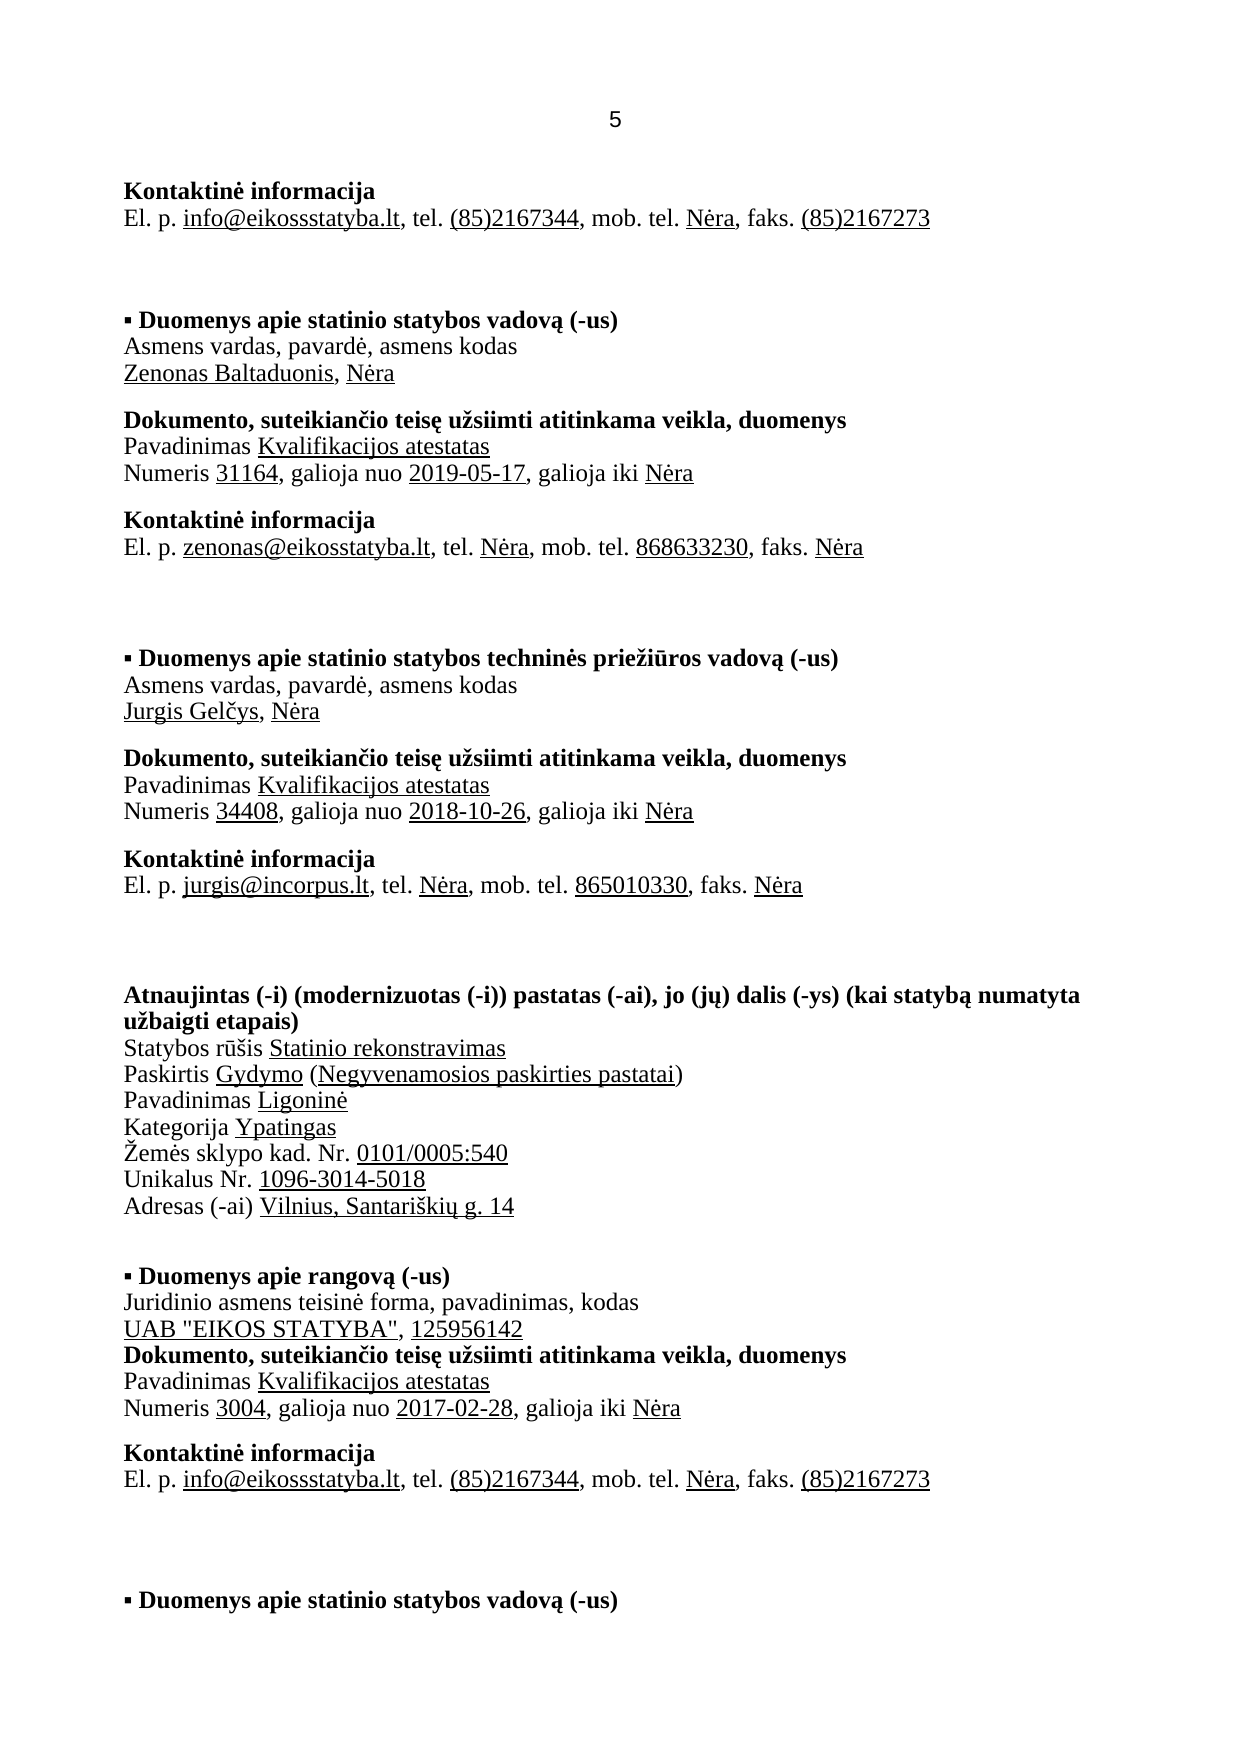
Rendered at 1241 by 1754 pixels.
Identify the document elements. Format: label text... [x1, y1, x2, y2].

text Žemės sklypo kad. Nr. 0101/0005:540 [123, 1141, 1149, 1167]
text Pavadinimas Kvalifikacijos atestatas [123, 1369, 1149, 1395]
subtitle Kontaktinė informacija [123, 844, 1149, 872]
text El. p. zenonas@eikosstatyba.lt, tel. Nėra, mob. tel. 868633230, faks. Nėra [123, 534, 1149, 560]
subtitle Dokumento, suteikiančio teisę užsiimti atitinkama veikla, duomenys [123, 1342, 1149, 1369]
text Asmens vardas, pavardė, asmens kodas [123, 672, 1149, 698]
subtitle Dokumento, suteikiančio teisę užsiimti atitinkama veikla, duomenys [123, 405, 1149, 434]
text Asmens vardas, pavardė, asmens kodas [123, 333, 1149, 360]
text Numeris 34408, galioja nuo 2018-10-26, galioja iki Nėra [123, 798, 1149, 825]
subtitle Kontaktinė informacija [123, 1440, 1149, 1467]
subtitle Kontaktinė informacija [123, 505, 1149, 534]
subtitle ▪ Duomenys apie rangovą (-us) [123, 1263, 1149, 1290]
text Pavadinimas Kvalifikacijos atestatas [123, 434, 1149, 460]
text Adresas (-ai) Vilnius, Santariškių g. 14 [123, 1193, 1149, 1219]
text Kategorija Ypatingas [123, 1114, 1149, 1141]
text Numeris 3004, galioja nuo 2017-02-28, galioja iki Nėra [123, 1395, 1149, 1421]
subtitle Dokumento, suteikiančio teisę užsiimti atitinkama veikla, duomenys [123, 743, 1149, 772]
text Unikalus Nr. 1096-3014-5018 [123, 1167, 1149, 1193]
subtitle Kontaktinė informacija [123, 176, 1149, 205]
text Statybos rūšis Statinio rekonstravimas [123, 1035, 1149, 1061]
subtitle ▪ Duomenys apie statinio statybos vadovą (-us) [123, 1585, 618, 1614]
text Pavadinimas Kvalifikacijos atestatas [123, 772, 1149, 798]
text El. p. jurgis@incorpus.lt, tel. Nėra, mob. tel. 865010330, faks. Nėra [123, 872, 1149, 899]
text 5 [607, 106, 624, 133]
text Juridinio asmens teisinė forma, pavadinimas, kodas [123, 1290, 1149, 1316]
text El. p. info@eikossstatyba.lt, tel. (85)2167344, mob. tel. Nėra, faks. (85)2167273 [123, 1467, 1149, 1493]
text Paskirtis Gydymo (Negyvenamosios paskirties pastatai) [123, 1061, 1149, 1088]
subtitle Atnaujintas (-i) (modernizuotas (-i)) pastatas (-ai), jo (jų) dalis (-ys) (kai statybą numatyta užbaigti etapais) [123, 982, 1149, 1035]
text Zenonas Baltaduonis, Nėra [123, 360, 1149, 386]
subtitle ▪ Duomenys apie statinio statybos techninės priežiūros vadovą (-us) [123, 643, 1149, 672]
text UAB "EIKOS STATYBA", 125956142 [123, 1316, 1149, 1342]
text Jurgis Gelčys, Nėra [123, 698, 1149, 725]
text Numeris 31164, galioja nuo 2019-05-17, galioja iki Nėra [123, 460, 1149, 486]
text El. p. info@eikossstatyba.lt, tel. (85)2167344, mob. tel. Nėra, faks. (85)2167273 [123, 205, 1149, 231]
text Pavadinimas Ligoninė [123, 1088, 1149, 1114]
subtitle ▪ Duomenys apie statinio statybos vadovą (-us) [123, 305, 1149, 333]
